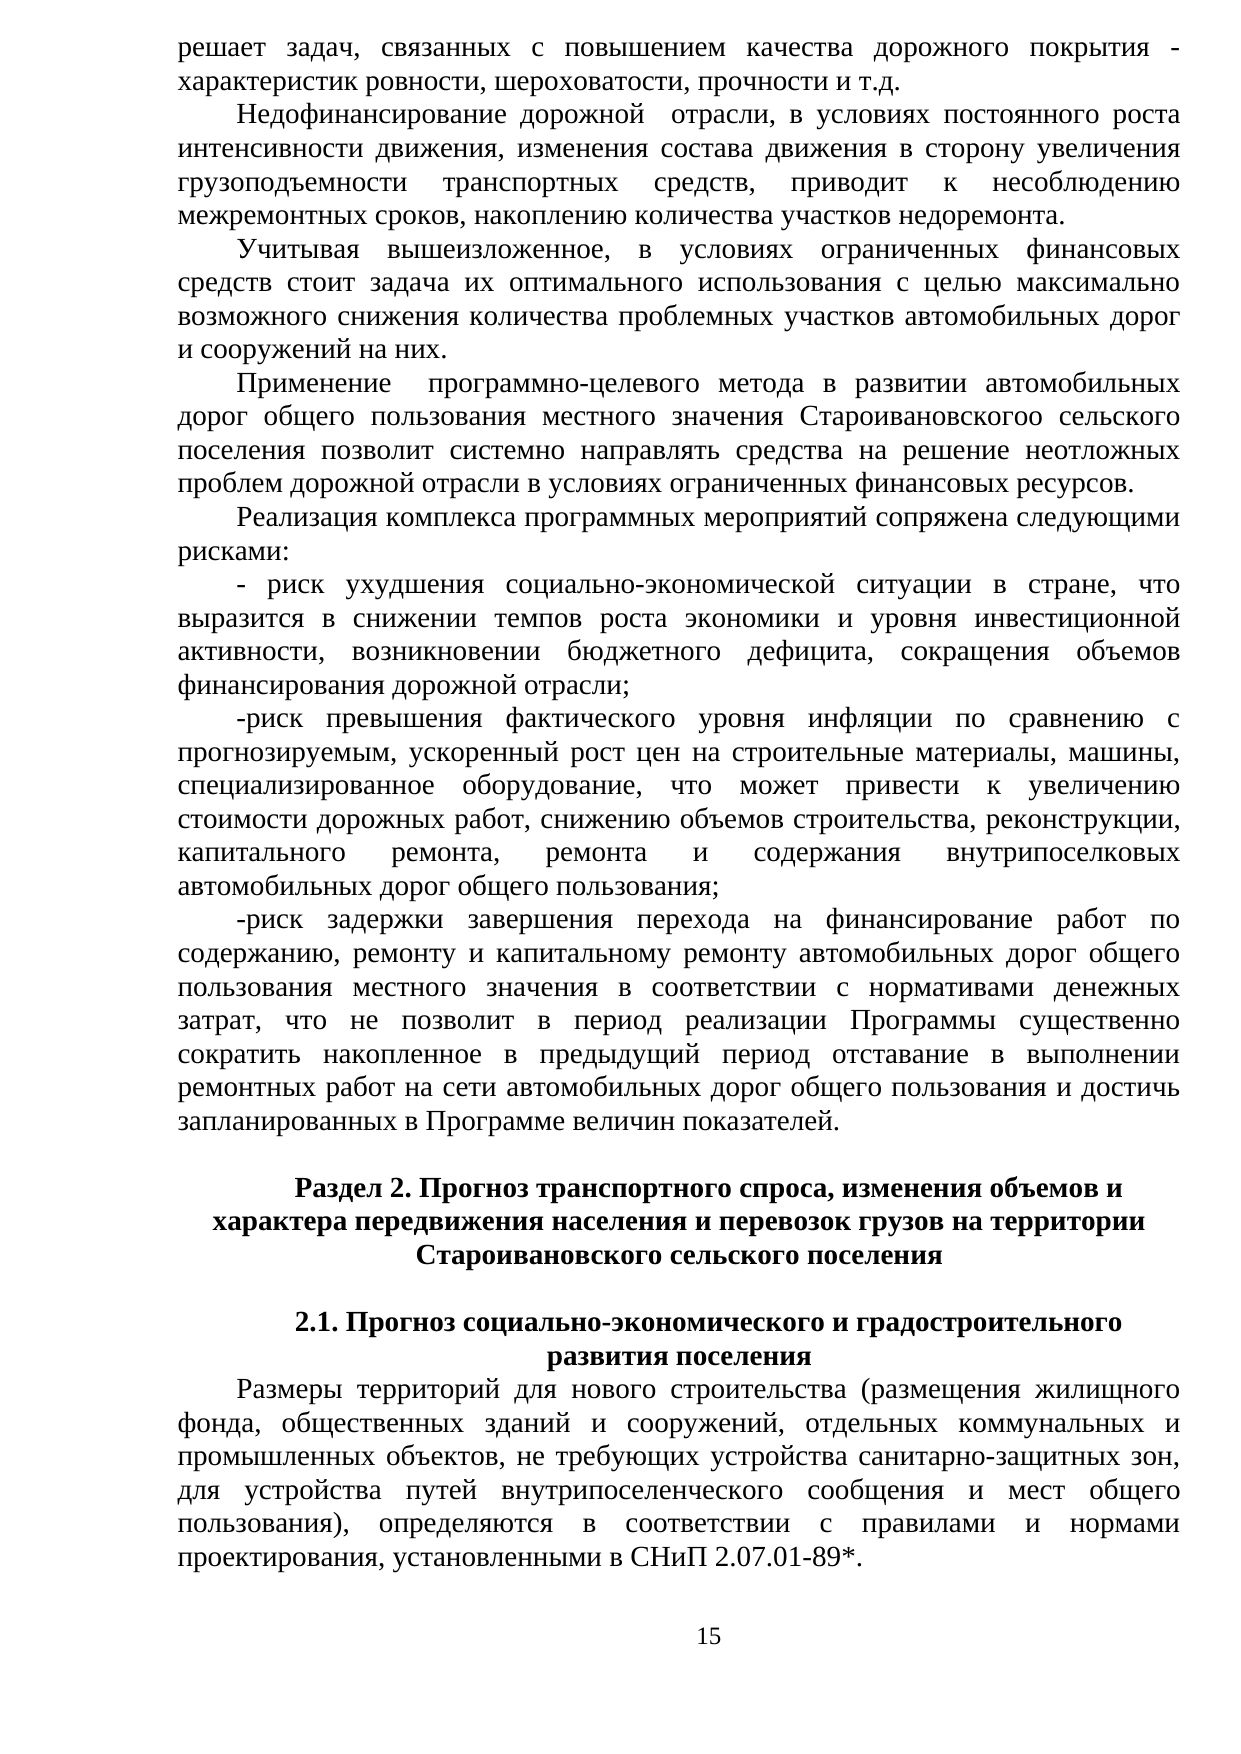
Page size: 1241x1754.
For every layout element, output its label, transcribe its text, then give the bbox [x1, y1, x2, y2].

text Размеры территорий для нового строительства (размещения жилищного фонда, общественных зданий и сооружений, отдельных коммунальных и промышленных объектов, не требующих устройства санитарно-защитных зон, для устройства путей внутрипоселенческого сообщения и мест общего пользования), определяются в соответствии с правилами и нормами проектирования, установленными в СНиП 2.07.01-89*. [177, 1371, 1181, 1572]
text Реализация комплекса программных мероприятий сопряжена следующими рисками: [177, 499, 1181, 566]
text 2.1. Прогноз социально-экономического и градостроительного развития поселения [177, 1304, 1181, 1371]
text -риск задержки завершения перехода на финансирование работ по содержанию, ремонту и капитальному ремонту автомобильных дорог общего пользования местного значения в соответствии с нормативами денежных затрат, что не позволит в период реализации Программы существенно сократить накопленное в предыдущий период отставание в выполнении ремонтных работ на сети автомобильных дорог общего пользования и достичь запланированных в Программе величин показателей. [177, 902, 1181, 1136]
text Раздел 2. Прогноз транспортного спроса, изменения объемов и характера передвижения населения и перевозок грузов на территории Староивановского сельского поселения [177, 1170, 1181, 1271]
text -риск превышения фактического уровня инфляции по сравнению с прогнозируемым, ускоренный рост цен на строительные материалы, машины, специализированное оборудование, что может привести к увеличению стоимости дорожных работ, снижению объемов строительства, реконструкции, капитального ремонта, ремонта и содержания внутрипоселковых автомобильных дорог общего пользования; [177, 700, 1181, 902]
text Учитывая вышеизложенное, в условиях ограниченных финансовых средств стоит задача их оптимального использования с целью максимально возможного снижения количества проблемных участков автомобильных дорог и сооружений на них. [177, 231, 1181, 365]
text - риск ухудшения социально-экономической ситуации в стране, что выразится в снижении темпов роста экономики и уровня инвестиционной активности, возникновении бюджетного дефицита, сокращения объемов финансирования дорожной отрасли; [177, 566, 1181, 700]
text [177, 29, 1181, 97]
text Применение программно-целевого метода в развитии автомобильных дорог общего пользования местного значения Староивановскогоо сельского поселения позволит системно направлять средства на решение неотложных проблем дорожной отрасли в условиях ограниченных финансовых ресурсов. [177, 365, 1181, 499]
text Недофинансирование дорожной отрасли, в условиях постоянного роста интенсивности движения, изменения состава движения в сторону увеличения грузоподъемности транспортных средств, приводит к несоблюдению межремонтных сроков, накоплению количества участков недоремонта. [177, 97, 1181, 231]
